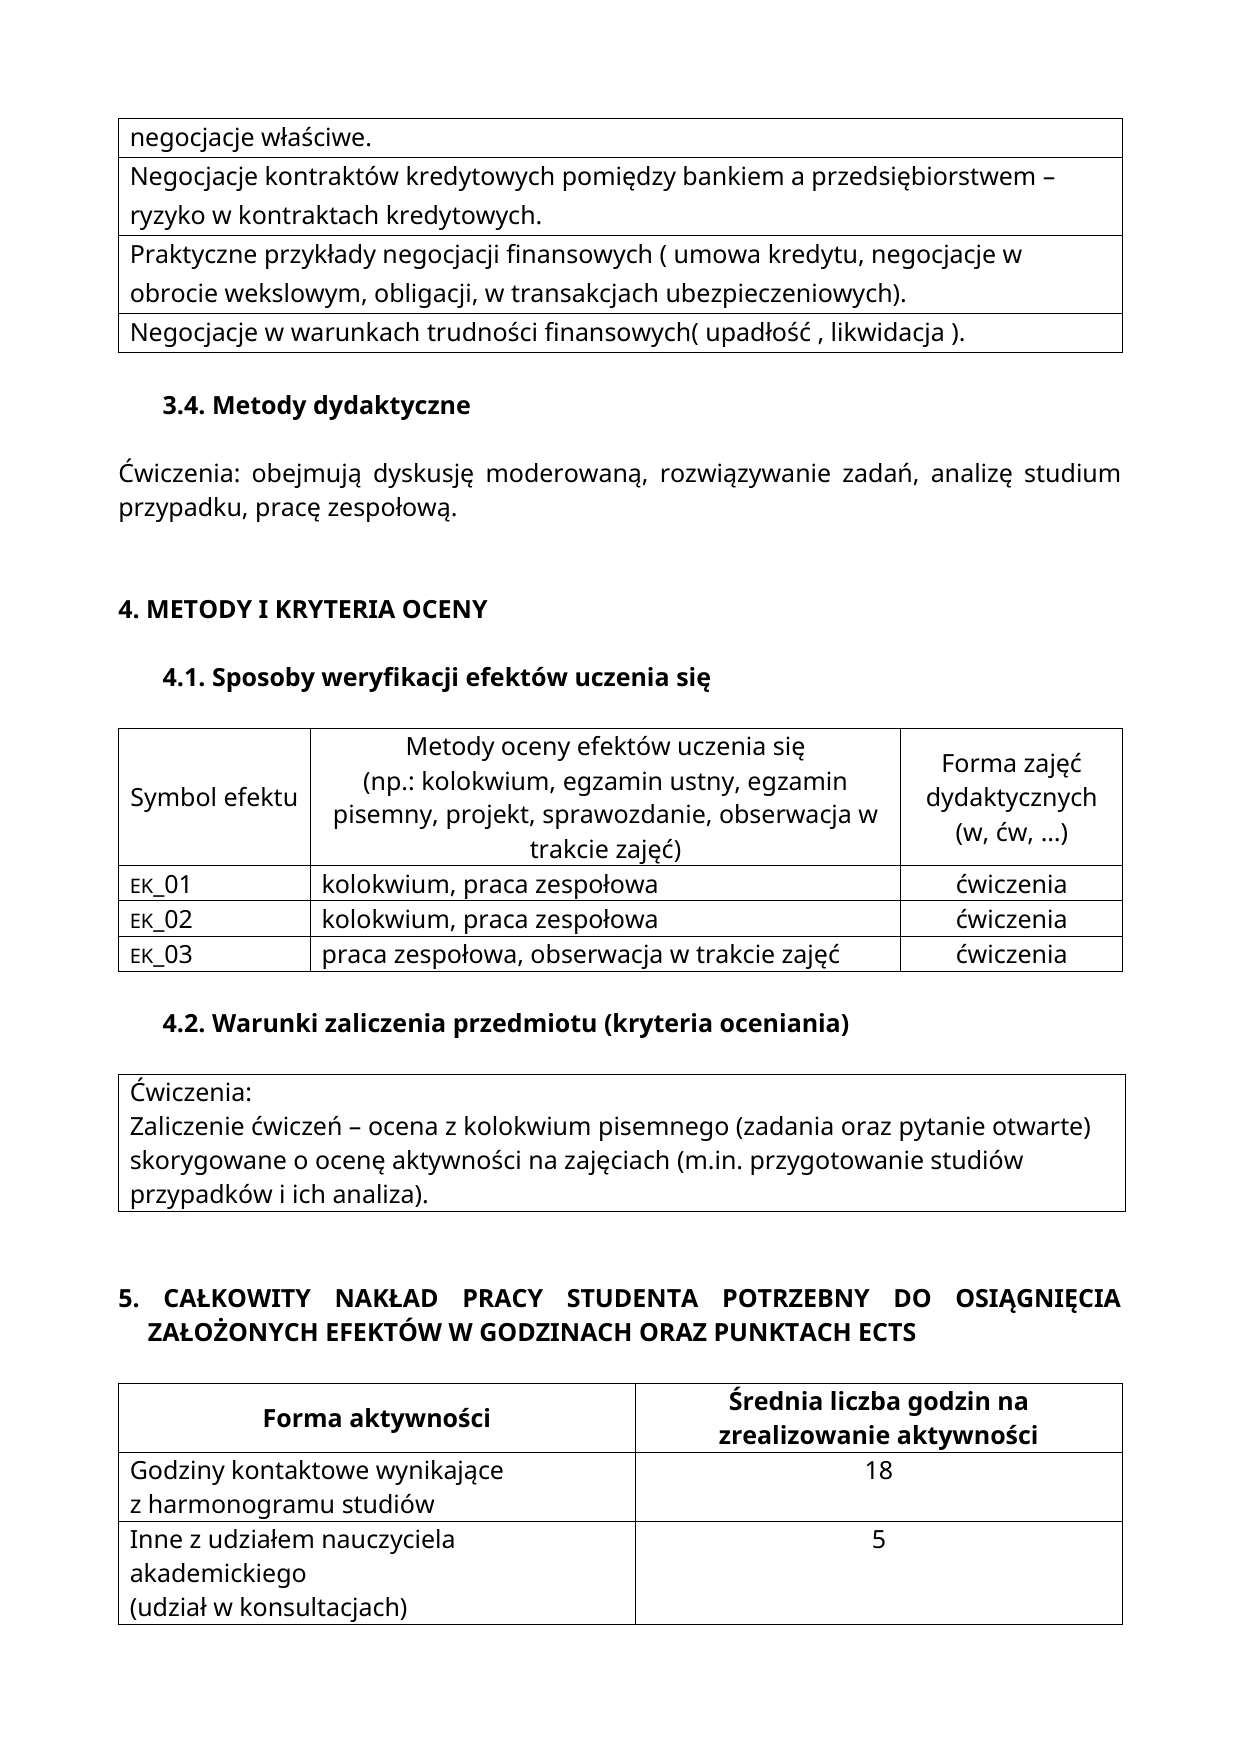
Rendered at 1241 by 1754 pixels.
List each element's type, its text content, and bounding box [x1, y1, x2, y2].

table_header Średnia liczba godzin na zrealizowanie aktywności [636, 1384, 1122, 1452]
text 4.2. Warunki zaliczenia przedmiotu (kryteria oceniania) [162, 1006, 1122, 1040]
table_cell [119, 119, 1122, 157]
table_cell ek_03 [119, 937, 310, 971]
text 5. CAŁKOWITY NAKŁAD PRACY STUDENTA POTRZEBNY DO OSIĄGNIĘCIA ZAŁOŻONYCH EFEKTÓW W GODZINACH ORAZ PUNKTACH ECTS [118, 1280, 1122, 1348]
text 3.4. Metody dydaktyczne [162, 387, 1122, 421]
text 4.1. Sposoby weryfikacji efektów uczenia się [162, 660, 1122, 694]
table_cell 18 [636, 1453, 1122, 1521]
table_header Ćwiczenia: Zaliczenie ćwiczeń – ocena z kolokwium pisemnego (zadania oraz pytanie otwarte) skorygowane o ocenę aktywności na zajęciach (m.in. przygotowanie studiów przypadków i ich analiza). [119, 1075, 1125, 1211]
table_header Symbol efektu [119, 729, 310, 865]
table_cell ćwiczenia [901, 901, 1122, 936]
table_cell ek_02 [119, 901, 310, 936]
table_cell praca zespołowa, obserwacja w trakcie zajęć [311, 937, 900, 971]
table_header Forma aktywności [119, 1384, 635, 1452]
text 4. METODY I KRYTERIA OCENY [118, 592, 1122, 626]
table_cell Godziny kontaktowe wynikające z harmonogramu studiów [119, 1453, 635, 1521]
table_cell ek_01 [119, 866, 310, 900]
table_cell ćwiczenia [901, 866, 1122, 900]
table_cell Praktyczne przykłady negocjacji finansowych ( umowa kredytu, negocjacje w obrocie wekslowym, obligacji, w transakcjach ubezpieczeniowych). [119, 236, 1122, 313]
table_cell 5 [636, 1522, 1122, 1624]
table_cell kolokwium, praca zespołowa [311, 866, 900, 900]
table_cell kolokwium, praca zespołowa [311, 901, 900, 936]
table_header Forma zajęć dydaktycznych (w, ćw, …) [901, 729, 1122, 865]
table_header Metody oceny efektów uczenia się (np.: kolokwium, egzamin ustny, egzamin pisemny, projekt, sprawozdanie, obserwacja w trakcie zajęć) [311, 729, 900, 865]
table_cell ćwiczenia [901, 937, 1122, 971]
table_cell Negocjacje w warunkach trudności finansowych( upadłość , likwidacja ). [119, 314, 1122, 352]
text Ćwiczenia: obejmują dyskusję moderowaną, rozwiązywanie zadań, analizę studium przypadku, pracę zespołową. [118, 456, 1122, 524]
table_cell Negocjacje kontraktów kredytowych pomiędzy bankiem a przedsiębiorstwem – ryzyko w kontraktach kredytowych. [119, 158, 1122, 235]
table_cell Inne z udziałem nauczyciela akademickiego (udział w konsultacjach) [119, 1522, 635, 1624]
